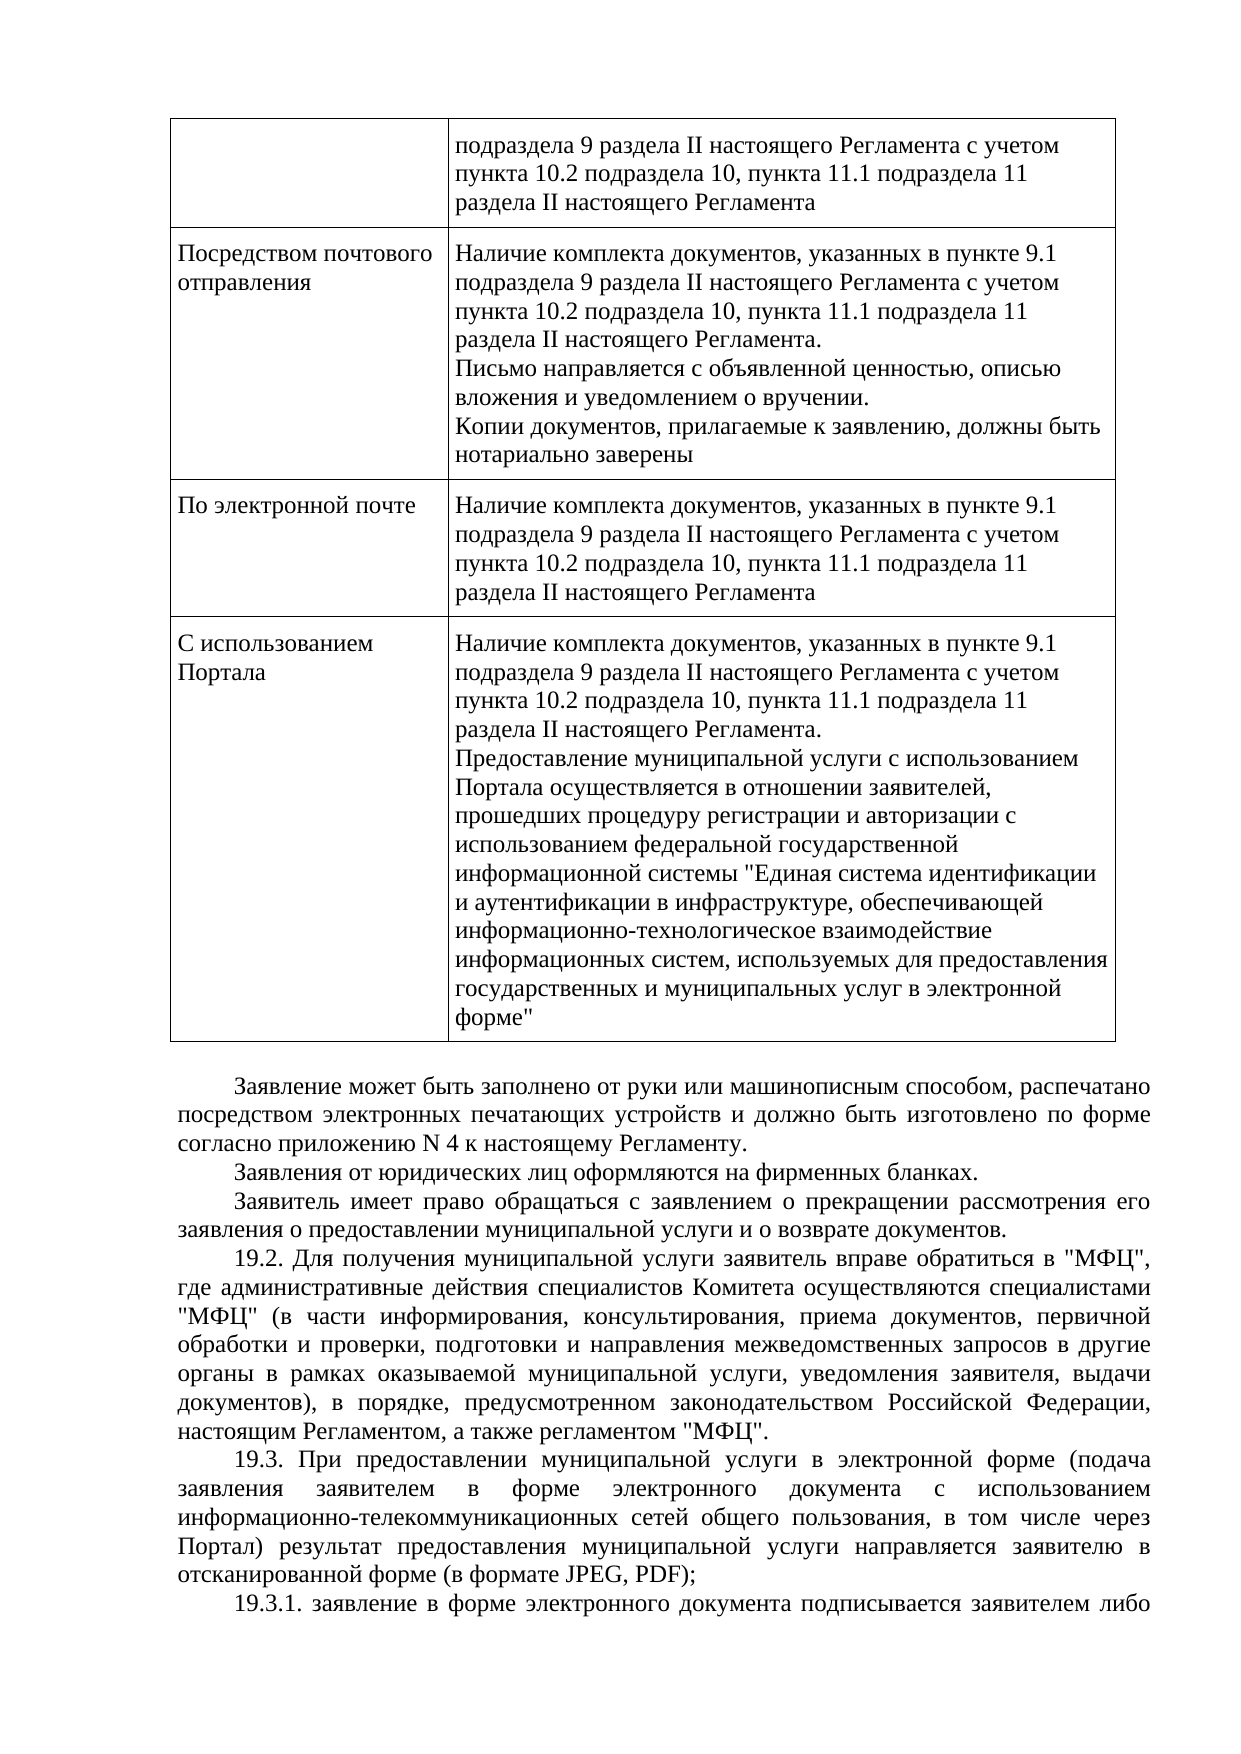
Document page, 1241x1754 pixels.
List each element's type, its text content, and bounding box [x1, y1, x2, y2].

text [177, 1588, 1152, 1617]
table_cell По электронной почте [171, 480, 448, 616]
text Заявление может быть заполнено от руки или машинописным способом, распечатано посредством электронных печатающих устройств и должно быть изготовлено по форме согласно приложению N 4 к настоящему Регламенту. [177, 1071, 1152, 1157]
table_cell С использованием Портала [171, 617, 448, 1041]
text Заявления от юридических лиц оформляются на фирменных бланках. [177, 1157, 1152, 1186]
table_cell Наличие комплекта документов, указанных в пункте 9.1 подраздела 9 раздела II настоящего Регламента с учетом пункта 10.2 подраздела 10, пункта 11.1 подраздела 11 раздела II настоящего Регламента. Предоставление муниципальной услуги с использованием Портала осуществляется в отношении заявителей, прошедших процедуру регистрации и авторизации с использованием федеральной государственной информационной системы "Единая система идентификации и аутентификации в инфраструктуре, обеспечивающей информационно-технологическое взаимодействие информационных систем, используемых для предоставления государственных и муниципальных услуг в электронной форме" [449, 617, 1115, 1041]
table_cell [171, 119, 448, 227]
text Заявитель имеет право обращаться с заявлением о прекращении рассмотрения его заявления о предоставлении муниципальной услуги и о возврате документов. [177, 1186, 1152, 1243]
text 19.2. Для получения муниципальной услуги заявитель вправе обратиться в "МФЦ", где административные действия специалистов Комитета осуществляются специалистами "МФЦ" (в части информирования, консультирования, приема документов, первичной обработки и проверки, подготовки и направления межведомственных запросов в другие органы в рамках оказываемой муниципальной услуги, уведомления заявителя, выдачи документов), в порядке, предусмотренном законодательством Российской Федерации, настоящим Регламентом, а также регламентом "МФЦ". [177, 1243, 1152, 1444]
text 19.3. При предоставлении муниципальной услуги в электронной форме (подача заявления заявителем в форме электронного документа с использованием информационно-телекоммуникационных сетей общего пользования, в том числе через Портал) результат предоставления муниципальной услуги направляется заявителю в отсканированной форме (в формате JPEG, PDF); [177, 1444, 1152, 1588]
table_cell Наличие комплекта документов, указанных в пункте 9.1 подраздела 9 раздела II настоящего Регламента с учетом пункта 10.2 подраздела 10, пункта 11.1 подраздела 11 раздела II настоящего Регламента. Письмо направляется с объявленной ценностью, описью вложения и уведомлением о вручении. Копии документов, прилагаемые к заявлению, должны быть нотариально заверены [449, 228, 1115, 479]
table_cell Посредством почтового отправления [171, 228, 448, 479]
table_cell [449, 119, 1115, 227]
